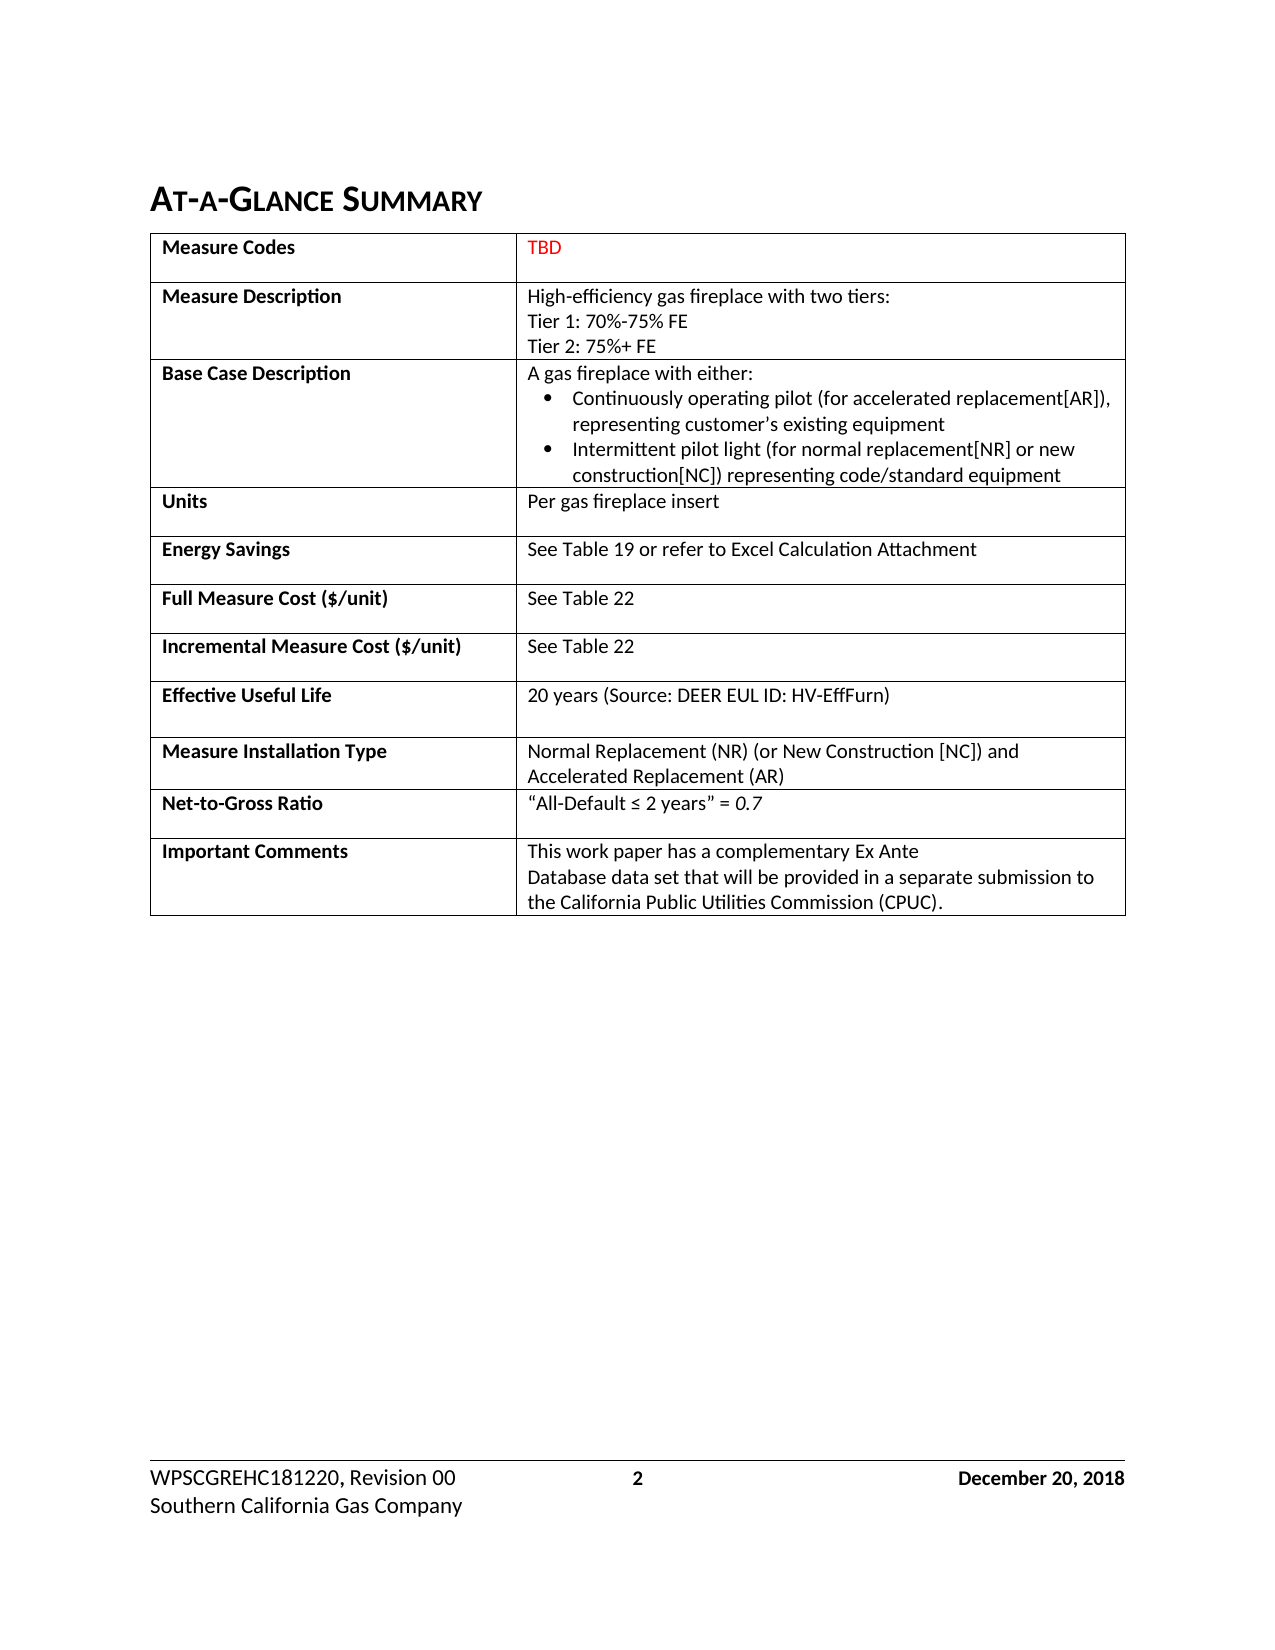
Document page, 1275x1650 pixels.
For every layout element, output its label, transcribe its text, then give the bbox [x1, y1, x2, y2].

table_cell See Table 22 [517, 634, 1125, 681]
table_cell This work paper has a complementary Ex Ante Database data set that will be provided in a separate submission to the California Public Utilities Commission (CPUC). [919, 839, 1125, 915]
table_cell Measure Description [151, 283, 516, 359]
table_cell Measure Installation Type [151, 738, 516, 789]
table_cell See Table 19 or refer to Excel Calculation Attachment [517, 537, 1125, 584]
table_cell Incremental Measure Cost ($/unit) [151, 634, 516, 681]
table_cell A gas fireplace with either: Continuously operating pilot (for accelerated replacement[AR]), representing customer’s existing equipment Intermittent pilot light (for normal replacement[NR] or new construction[NC]) representing code/standard equipment [517, 360, 1125, 487]
table_cell Units [151, 488, 516, 536]
table_cell Important Comments [151, 839, 516, 915]
table_cell High-efficiency gas fireplace with two tiers: Tier 1: 70%-75% FE Tier 2: 75%+ FE [517, 283, 1125, 359]
table_cell Full Measure Cost ($/unit) [151, 585, 516, 632]
table_cell 20 years (Source: DEER EUL ID: HV-EffFurn) [517, 682, 1125, 737]
table_cell Energy Savings [151, 537, 516, 584]
table_header Measure Codes [151, 234, 516, 282]
table_cell Base Case Description [151, 360, 516, 487]
table_cell Net-to-Gross Ratio [151, 790, 516, 837]
table_cell Effective Useful Life [151, 682, 516, 737]
table_cell Normal Replacement (NR) (or New Construction [NC]) and Accelerated Replacement (AR) [517, 738, 1125, 789]
table_cell Per gas fireplace insert [517, 488, 1125, 536]
table_cell “All-Default ≤ 2 years” = 0.7 [517, 790, 1125, 837]
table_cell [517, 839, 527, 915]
subtitle At-a-Glance Summary [150, 175, 1125, 221]
table_cell See Table 22 [517, 585, 1125, 632]
table_header TBD [517, 234, 1125, 282]
